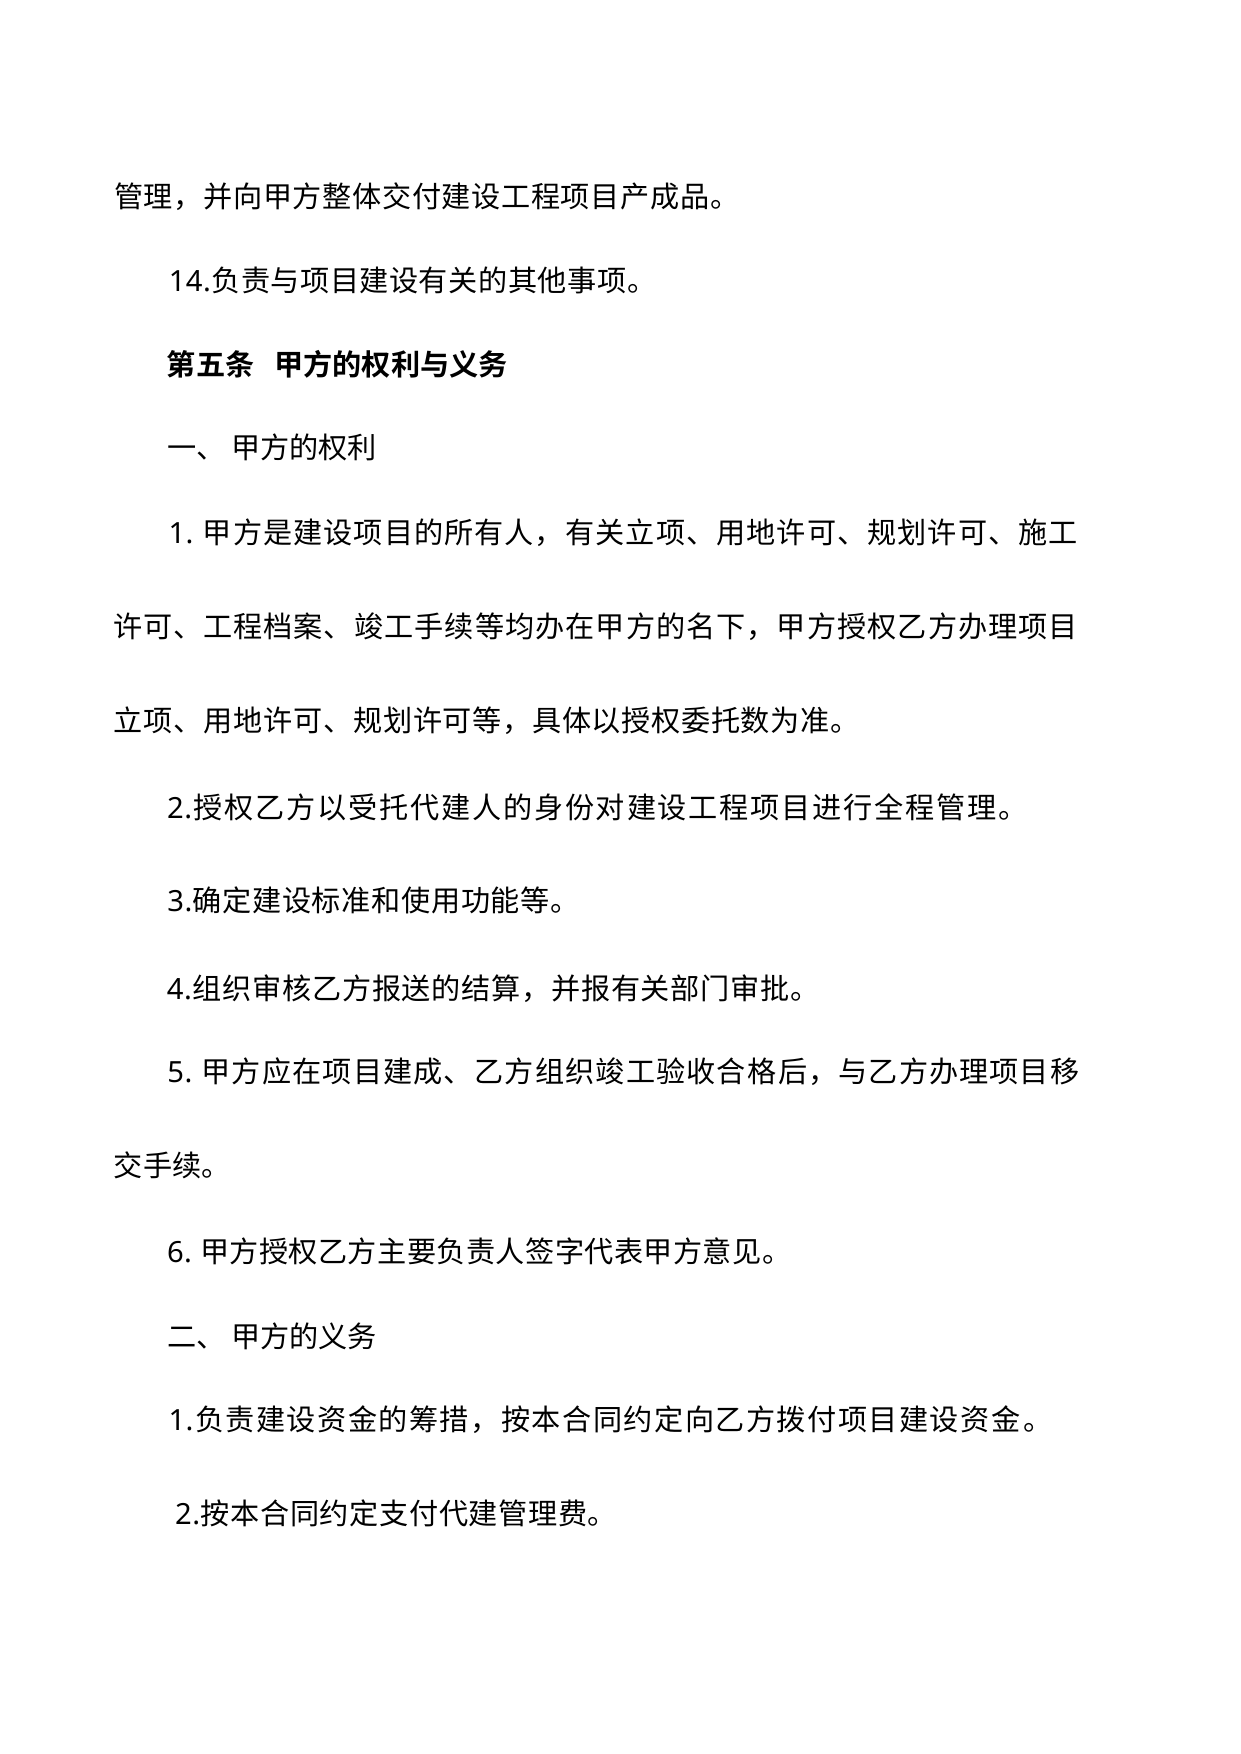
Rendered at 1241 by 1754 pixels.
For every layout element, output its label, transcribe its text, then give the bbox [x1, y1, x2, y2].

text 二、 甲方的义务 [167, 1302, 1128, 1367]
text 管理，并向甲方整体交付建设工程项目产成品。 [114, 162, 1128, 227]
text 一、 甲方的权利 [167, 414, 1128, 479]
text 5. 甲方应在项目建成、乙方组织竣工验收合格后，与乙方办理项目移交手续。 [113, 1038, 1079, 1196]
text 14.负责与项目建设有关的其他事项。 [168, 246, 1128, 311]
text 1. 甲方是建设项目的所有人，有关立项、用地许可、规划许可、施工许可、工程档案、竣工手续等均办在甲方的名下，甲方授权乙方办理项目立项、用地许可、规划许可等，具体以授权委托数为准。 [113, 498, 1079, 751]
text 4.组织审核乙方报送的结算，并报有关部门审批。 [167, 954, 1128, 1019]
text 6. 甲方授权乙方主要负责人签字代表甲方意见。 [167, 1218, 1128, 1283]
text 2.授权乙方以受托代建人的身份对建设工程项目进行全程管理。3.确定建设标准和使用功能等。 [167, 774, 998, 932]
text 第五条 甲方的权利与义务 [167, 330, 1128, 395]
text 1.负责建设资金的筹措，按本合同约定向乙方拨付项目建设资金。 2.按本合同约定支付代建管理费。 [167, 1386, 1023, 1544]
